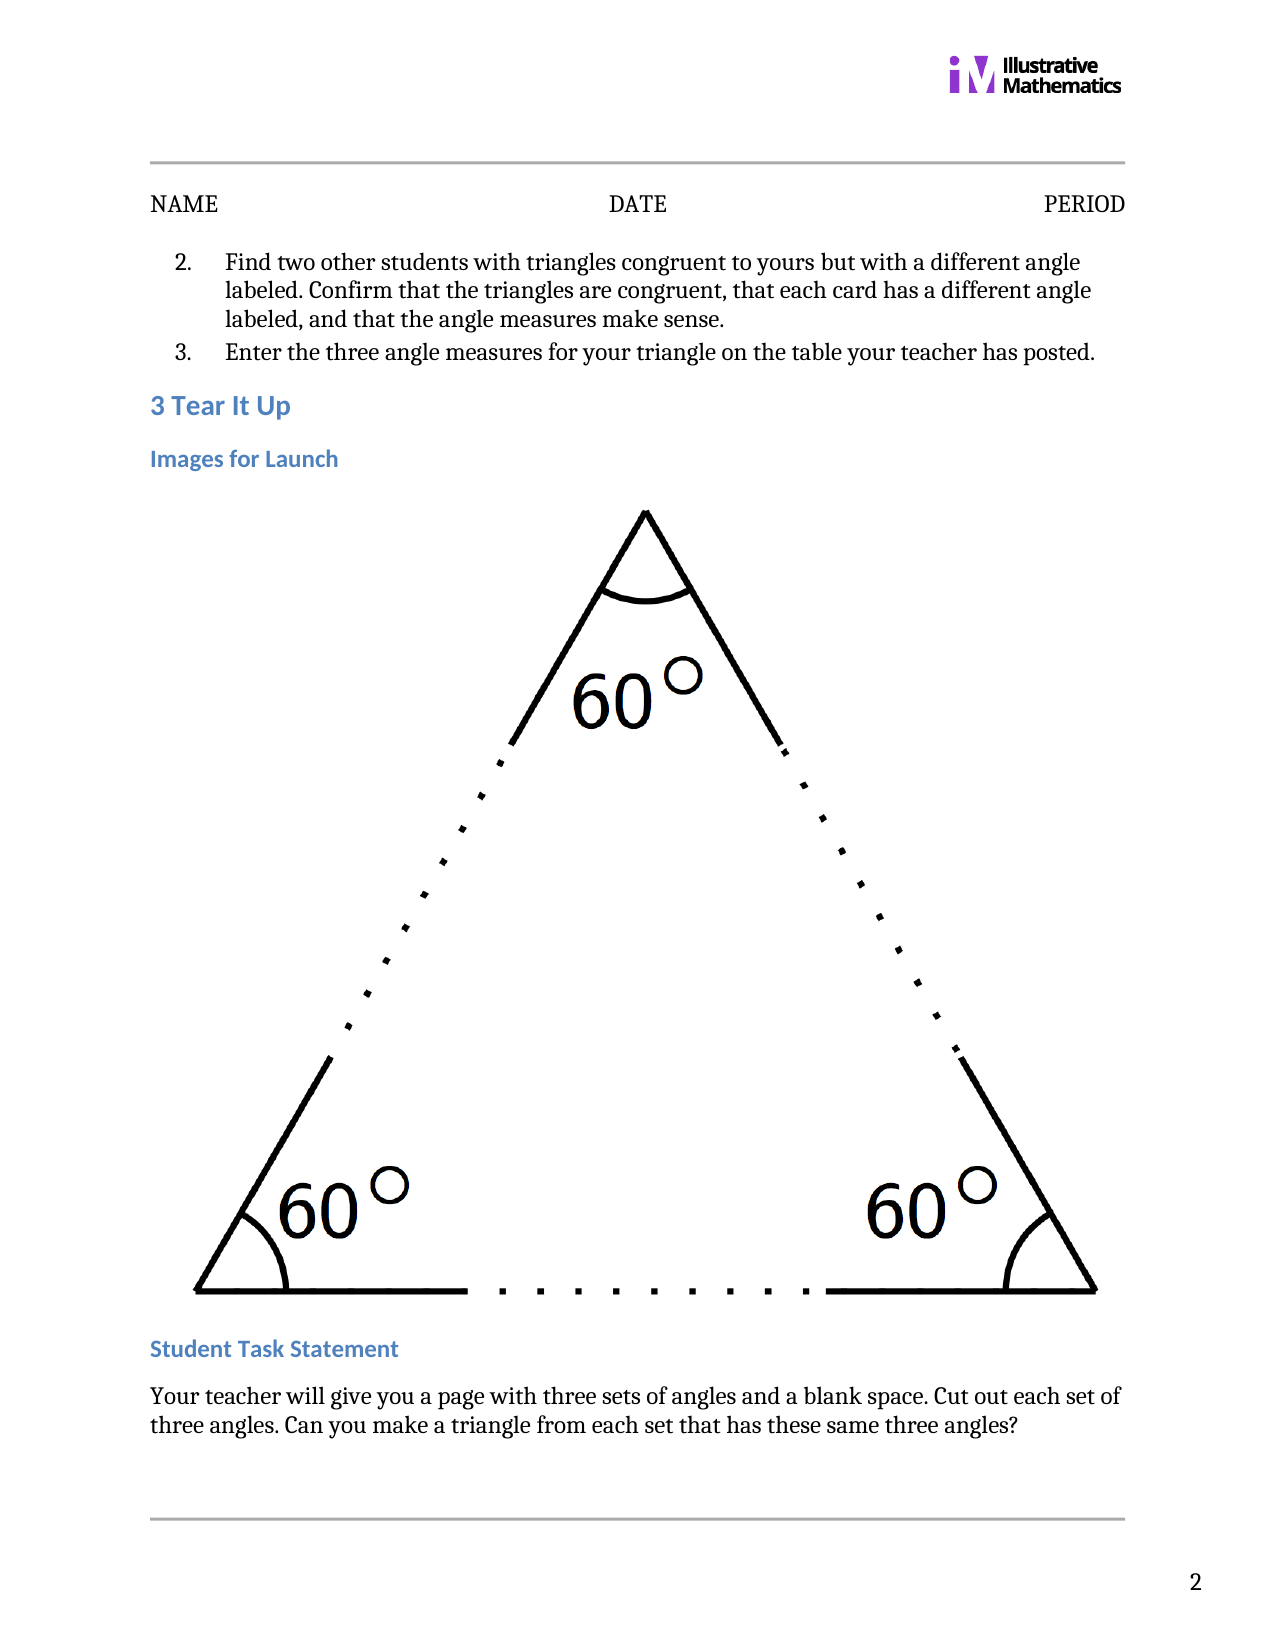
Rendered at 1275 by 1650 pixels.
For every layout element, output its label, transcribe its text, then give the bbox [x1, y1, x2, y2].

subtitle 3 Tear It Up [150, 387, 1125, 423]
subtitle Student Task Statement [150, 1333, 1125, 1363]
list Enter the three angle measures for your triangle on the table your teacher has posted. [175, 337, 1125, 366]
subtitle Images for Launch [150, 443, 1125, 474]
picture [949, 55, 1121, 93]
picture [168, 492, 1144, 1313]
list Find two other students with triangles congruent to yours but with a different angle labeled. Confirm that the triangles are congruent, that each card has a different angle labeled, and that the angle measures make sense. [175, 247, 1125, 334]
text Your teacher will give you a page with three sets of angles and a blank space. Cut out each set of three angles. Can you make a triangle from each set that has these same three angles? [150, 1382, 1125, 1440]
